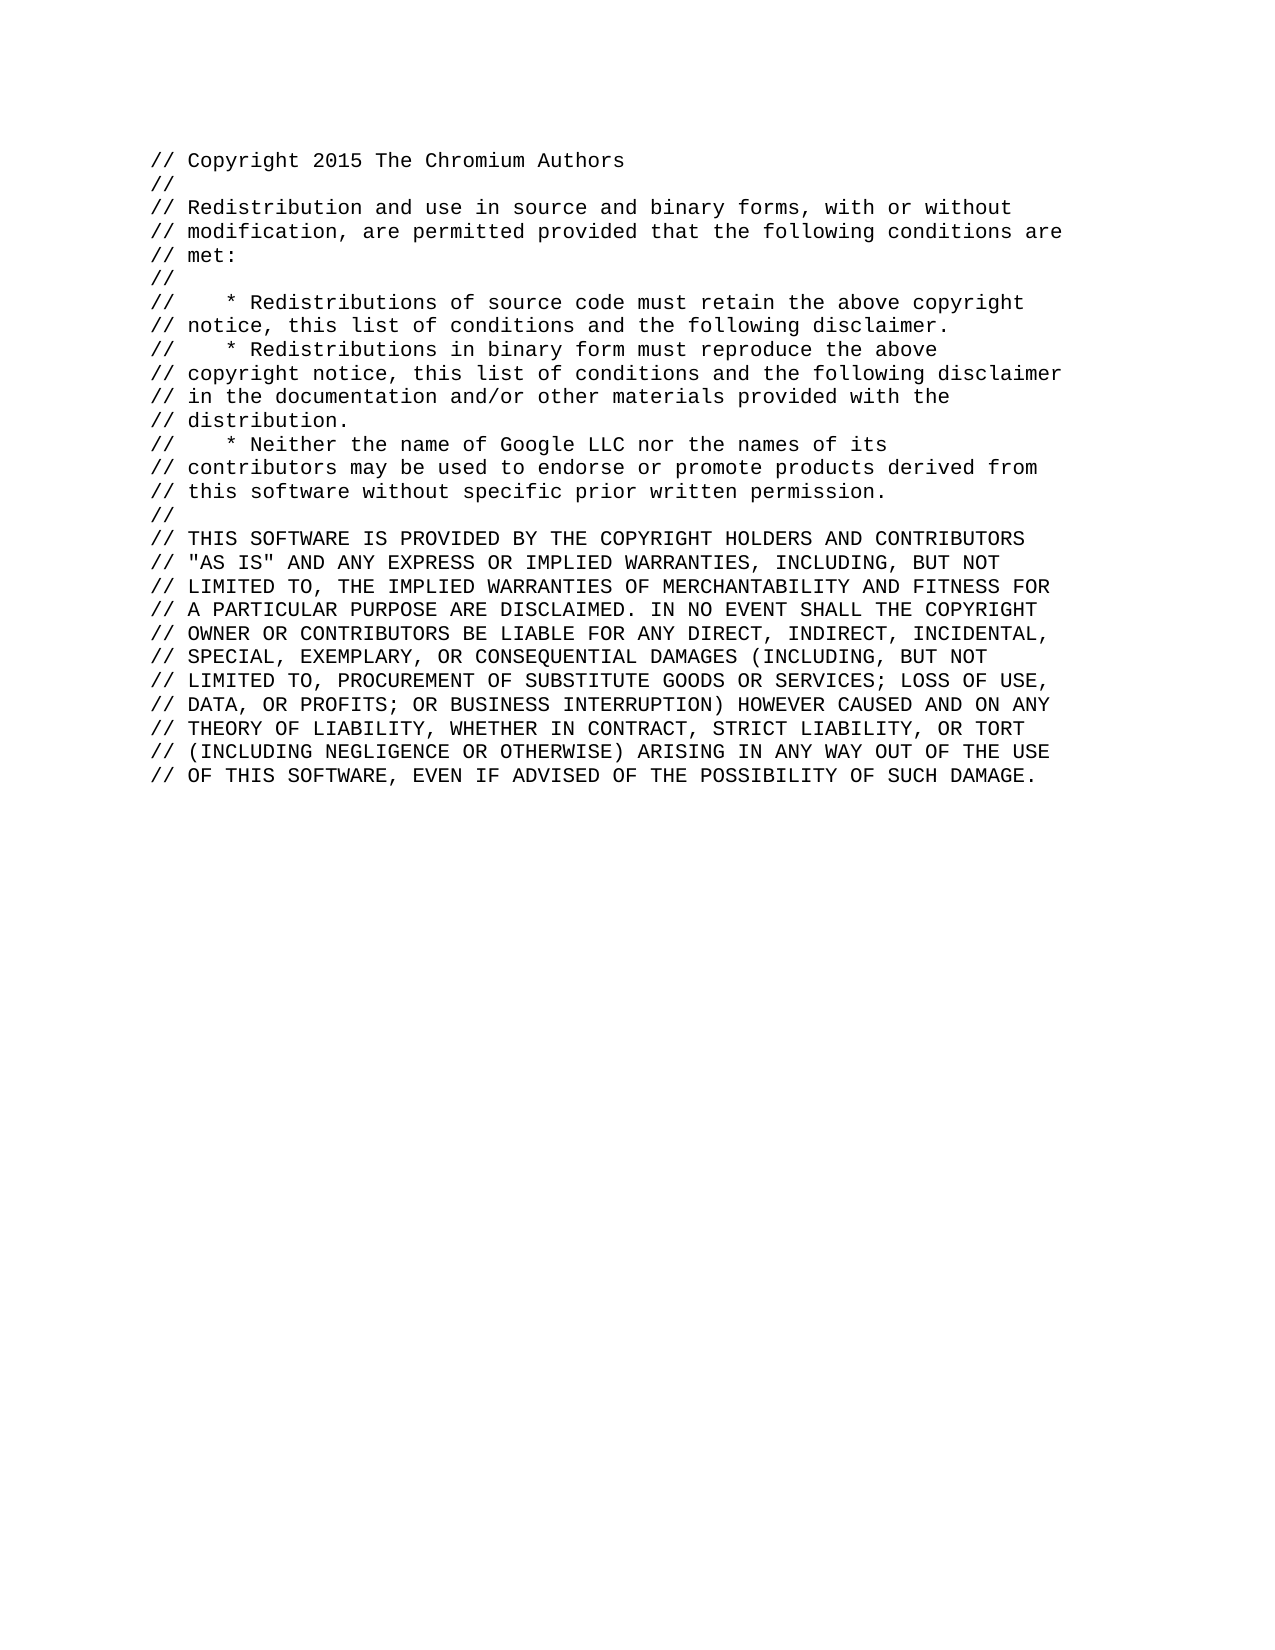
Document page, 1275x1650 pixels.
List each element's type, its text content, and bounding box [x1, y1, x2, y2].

text // [150, 268, 1125, 292]
text // * Neither the name of Google LLC nor the names of its [150, 434, 1125, 457]
text // THIS SOFTWARE IS PROVIDED BY THE COPYRIGHT HOLDERS AND CONTRIBUTORS [150, 528, 1125, 552]
text // THEORY OF LIABILITY, WHETHER IN CONTRACT, STRICT LIABILITY, OR TORT [150, 717, 1125, 741]
text // copyright notice, this list of conditions and the following disclaimer [150, 363, 1125, 386]
text // met: [150, 244, 1125, 268]
text // contributors may be used to endorse or promote products derived from [150, 457, 1125, 481]
text // Copyright 2015 The Chromium Authors [150, 150, 1125, 174]
text // modification, are permitted provided that the following conditions are [150, 221, 1125, 244]
text // OF THIS SOFTWARE, EVEN IF ADVISED OF THE POSSIBILITY OF SUCH DAMAGE. [150, 765, 1125, 788]
text // SPECIAL, EXEMPLARY, OR CONSEQUENTIAL DAMAGES (INCLUDING, BUT NOT [150, 647, 1125, 670]
text // * Redistributions of source code must retain the above copyright [150, 292, 1125, 316]
text // OWNER OR CONTRIBUTORS BE LIABLE FOR ANY DIRECT, INDIRECT, INCIDENTAL, [150, 623, 1125, 647]
text // this software without specific prior written permission. [150, 481, 1125, 505]
text // DATA, OR PROFITS; OR BUSINESS INTERRUPTION) HOWEVER CAUSED AND ON ANY [150, 694, 1125, 717]
text // (INCLUDING NEGLIGENCE OR OTHERWISE) ARISING IN ANY WAY OUT OF THE USE [150, 741, 1125, 765]
text // "AS IS" AND ANY EXPRESS OR IMPLIED WARRANTIES, INCLUDING, BUT NOT [150, 552, 1125, 576]
text // distribution. [150, 410, 1125, 434]
text // A PARTICULAR PURPOSE ARE DISCLAIMED. IN NO EVENT SHALL THE COPYRIGHT [150, 599, 1125, 623]
text // Redistribution and use in source and binary forms, with or without [150, 197, 1125, 221]
text // notice, this list of conditions and the following disclaimer. [150, 316, 1125, 339]
text // [150, 174, 1125, 197]
text // LIMITED TO, THE IMPLIED WARRANTIES OF MERCHANTABILITY AND FITNESS FOR [150, 576, 1125, 599]
text // [150, 505, 1125, 528]
text // * Redistributions in binary form must reproduce the above [150, 339, 1125, 363]
text // LIMITED TO, PROCUREMENT OF SUBSTITUTE GOODS OR SERVICES; LOSS OF USE, [150, 670, 1125, 694]
text // in the documentation and/or other materials provided with the [150, 386, 1125, 410]
